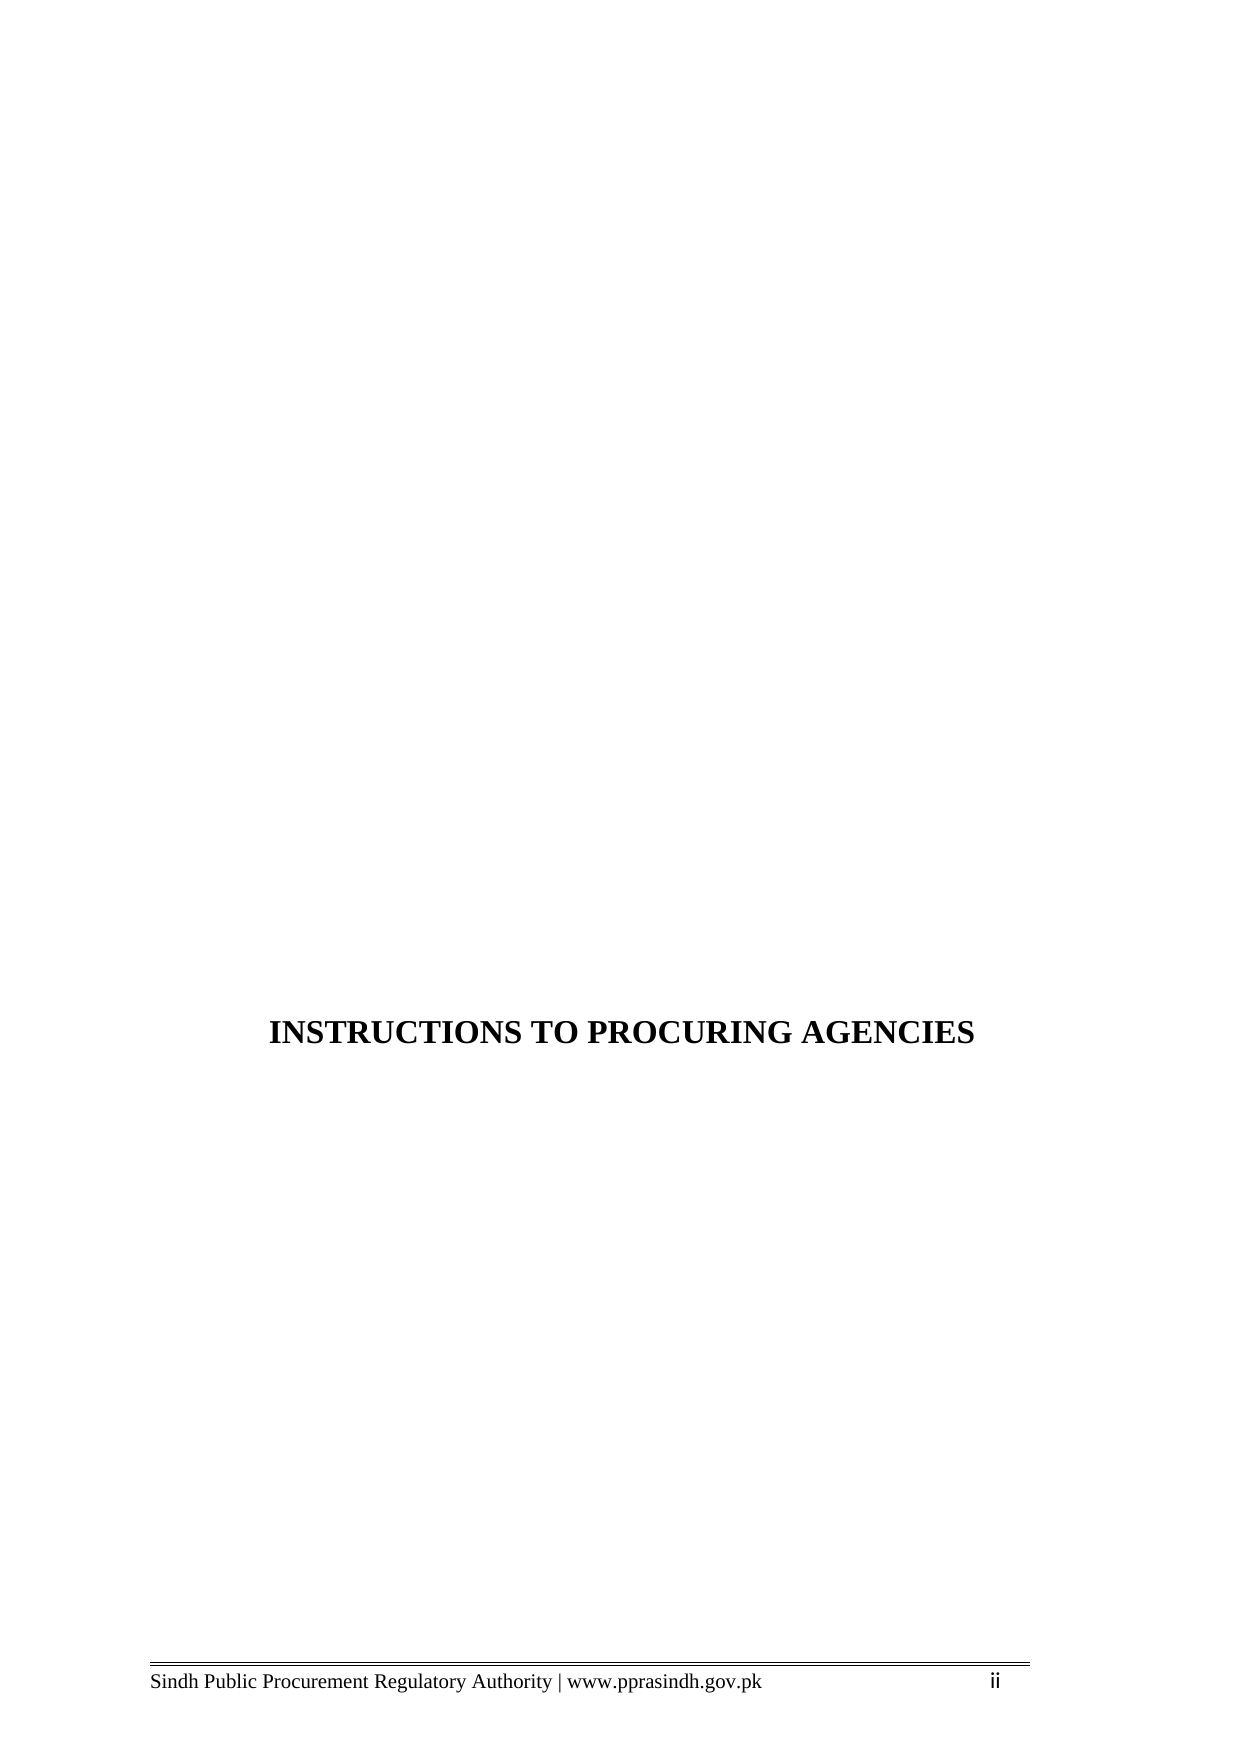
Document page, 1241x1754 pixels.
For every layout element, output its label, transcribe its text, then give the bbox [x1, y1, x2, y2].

text INSTRUCTIONS TO PROCURING AGENCIES [269, 1013, 1030, 1051]
